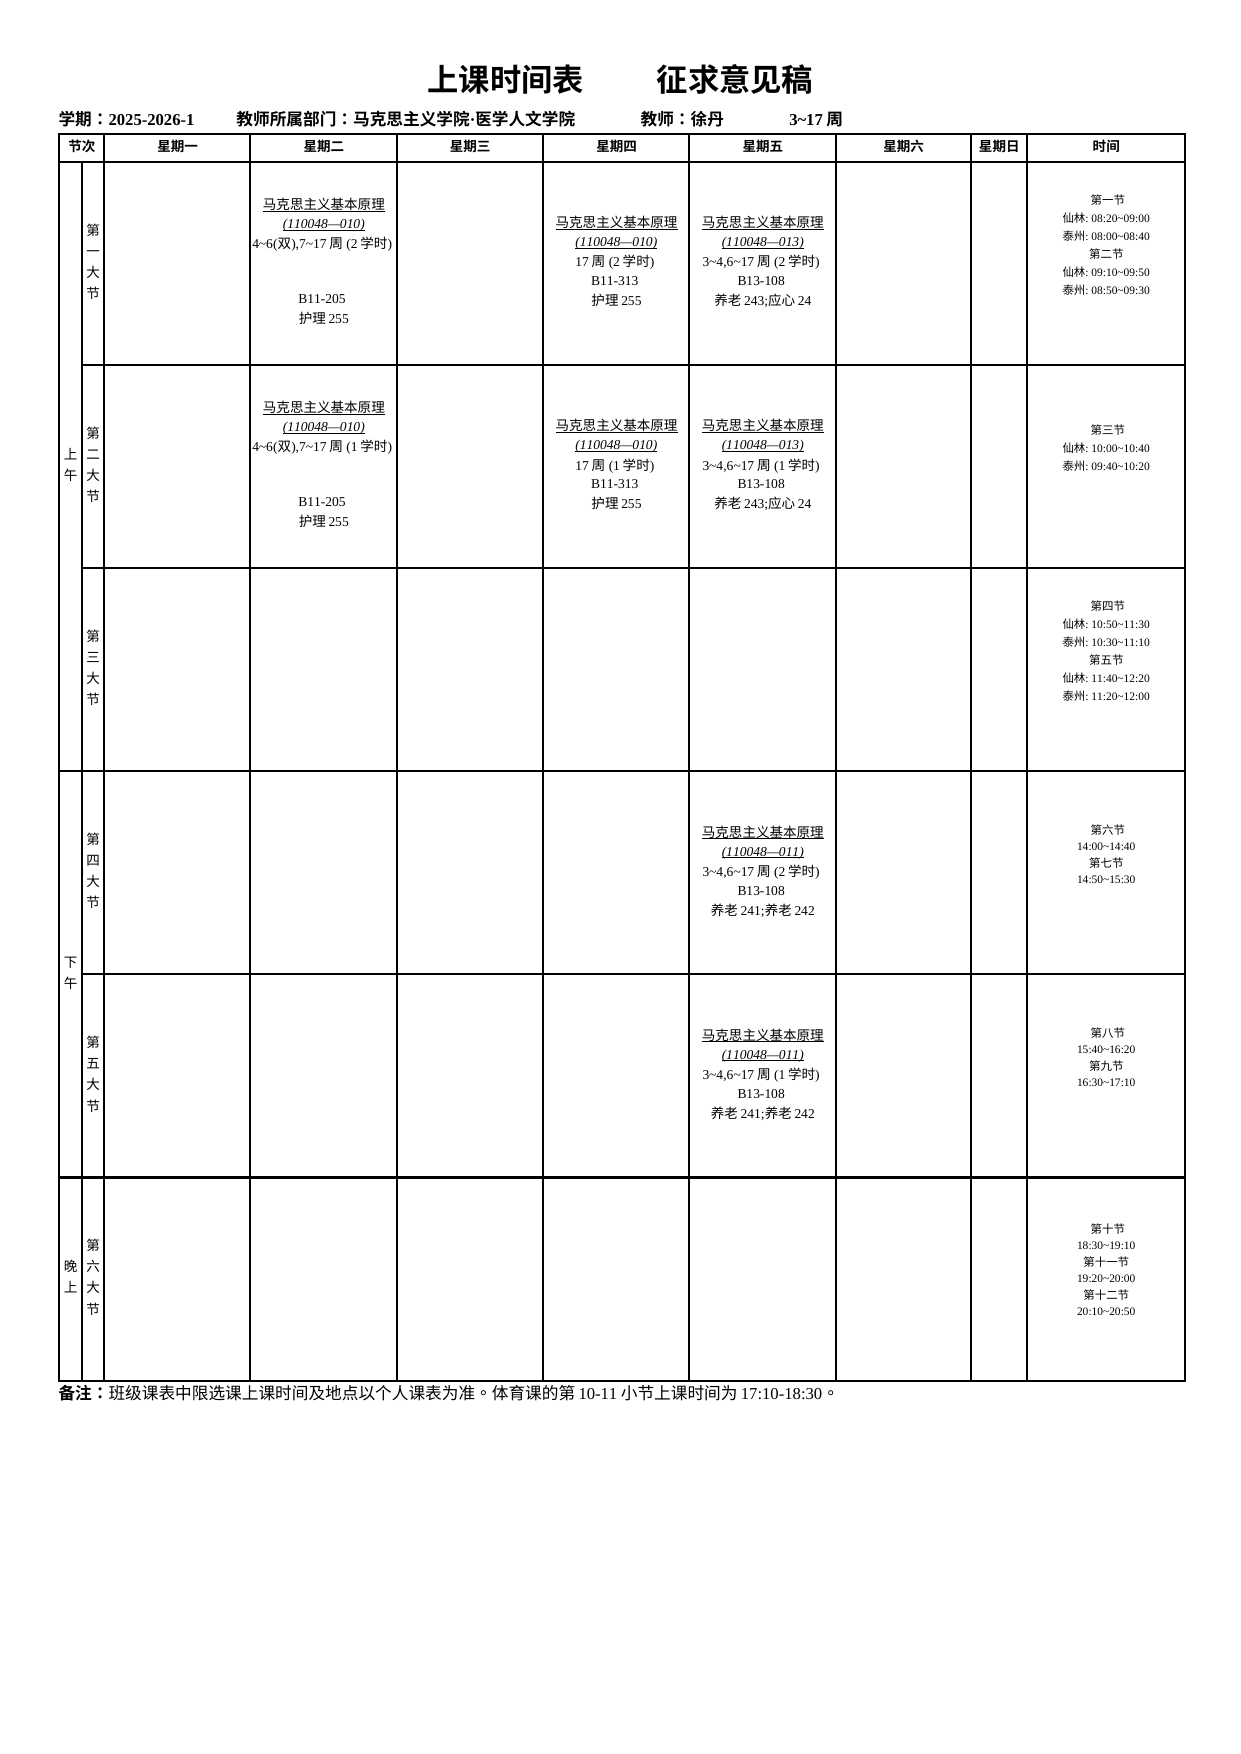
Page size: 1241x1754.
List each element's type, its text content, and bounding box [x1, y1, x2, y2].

table_cell [105, 569, 249, 770]
table_cell [398, 163, 542, 364]
table_cell [972, 163, 1026, 364]
table_cell [690, 569, 835, 770]
table_cell [972, 975, 1026, 1176]
table_cell 马克思主义基本原理 (110048—011) 3~4,6~17周 (2学时) B13-108 养老241;养老242 [690, 772, 835, 973]
table_cell 第二大节 [83, 366, 103, 567]
table_cell [251, 772, 396, 973]
table_cell [972, 772, 1026, 973]
table_cell 马克思主义基本原理 (110048—010) 4~6(双),7~17周 (1学时) B11-205 护理255 [251, 366, 396, 567]
table_cell 第三节 仙林: 10:00~10:40 泰州: 09:40~10:20 [1028, 366, 1184, 567]
table_header 星期二 [251, 135, 396, 161]
text 学期：2025-2026-1 教师所属部门：马克思主义学院·医学人文学院 教师：徐丹 3~17周 [58, 107, 1182, 130]
table_cell [251, 1179, 396, 1379]
table_header 星期三 [398, 135, 542, 161]
table_header 星期日 [972, 135, 1026, 161]
table_cell 马克思主义基本原理 (110048—013) 3~4,6~17周 (2学时) B13-108 养老243;应心24 [690, 163, 835, 364]
table_cell [837, 1179, 970, 1379]
table_cell 第十节 18:30~19:10 第十一节 19:20~20:00 第十二节 20:10~20:50 [1028, 1179, 1184, 1379]
table_cell [972, 366, 1026, 567]
table_cell [972, 1179, 1026, 1379]
table_cell 第四大节 [83, 772, 103, 973]
table_cell [105, 366, 249, 567]
table_cell 上午 [60, 163, 81, 770]
table_cell 晚上 [60, 1179, 81, 1379]
table_cell 马克思主义基本原理 (110048—011) 3~4,6~17周 (1学时) B13-108 养老241;养老242 [690, 975, 835, 1176]
table_cell [544, 1179, 688, 1379]
table_cell [398, 366, 542, 567]
table_header 星期一 [105, 135, 249, 161]
table_cell [690, 1179, 835, 1379]
table_header 星期五 [690, 135, 835, 161]
table_cell 第六大节 [83, 1179, 103, 1379]
text 备注：班级课表中限选课上课时间及地点以个人课表为准。体育课的第10-11小节上课时间为17:10-18:30。 [58, 1382, 1182, 1404]
table_cell 第五大节 [83, 975, 103, 1176]
table_cell 马克思主义基本原理 (110048—010) 17周 (1学时) B11-313 护理255 [544, 366, 688, 567]
table_cell 第八节 15:40~16:20 第九节 16:30~17:10 [1028, 975, 1184, 1176]
table_cell [251, 569, 396, 770]
table_cell [544, 975, 688, 1176]
table_cell [105, 772, 249, 973]
table_cell [251, 975, 396, 1176]
table_cell [837, 366, 970, 567]
table_cell 第一节 仙林: 08:20~09:00 泰州: 08:00~08:40 第二节 仙林: 09:10~09:50 泰州: 08:50~09:30 [1028, 163, 1184, 364]
text 上课时间表 征求意见稿 [58, 58, 1182, 101]
table_cell 马克思主义基本原理 (110048—013) 3~4,6~17周 (1学时) B13-108 养老243;应心24 [690, 366, 835, 567]
table_cell [837, 975, 970, 1176]
table_cell [105, 1179, 249, 1379]
table_cell [837, 569, 970, 770]
table_cell [105, 163, 249, 364]
table_cell [837, 772, 970, 973]
table_cell [105, 975, 249, 1176]
table_cell [398, 772, 542, 973]
table_cell 马克思主义基本原理 (110048—010) 17周 (2学时) B11-313 护理255 [544, 163, 688, 364]
table_cell 第三大节 [83, 569, 103, 770]
table_cell [398, 569, 542, 770]
table_cell [972, 569, 1026, 770]
table_header 时间 [1028, 135, 1184, 161]
table_header 星期四 [544, 135, 688, 161]
table_cell 下午 [60, 772, 81, 1176]
table_cell [398, 975, 542, 1176]
table_cell [398, 1179, 542, 1379]
table_header 节次 [60, 135, 103, 161]
table_cell [837, 163, 970, 364]
table_cell [544, 772, 688, 973]
table_cell 第六节 14:00~14:40 第七节 14:50~15:30 [1028, 772, 1184, 973]
table_cell [544, 569, 688, 770]
table_cell 马克思主义基本原理 (110048—010) 4~6(双),7~17周 (2学时) B11-205 护理255 [251, 163, 396, 364]
table_cell 第一大节 [83, 163, 103, 364]
table_header 星期六 [837, 135, 970, 161]
table_cell 第四节 仙林: 10:50~11:30 泰州: 10:30~11:10 第五节 仙林: 11:40~12:20 泰州: 11:20~12:00 [1028, 569, 1184, 770]
